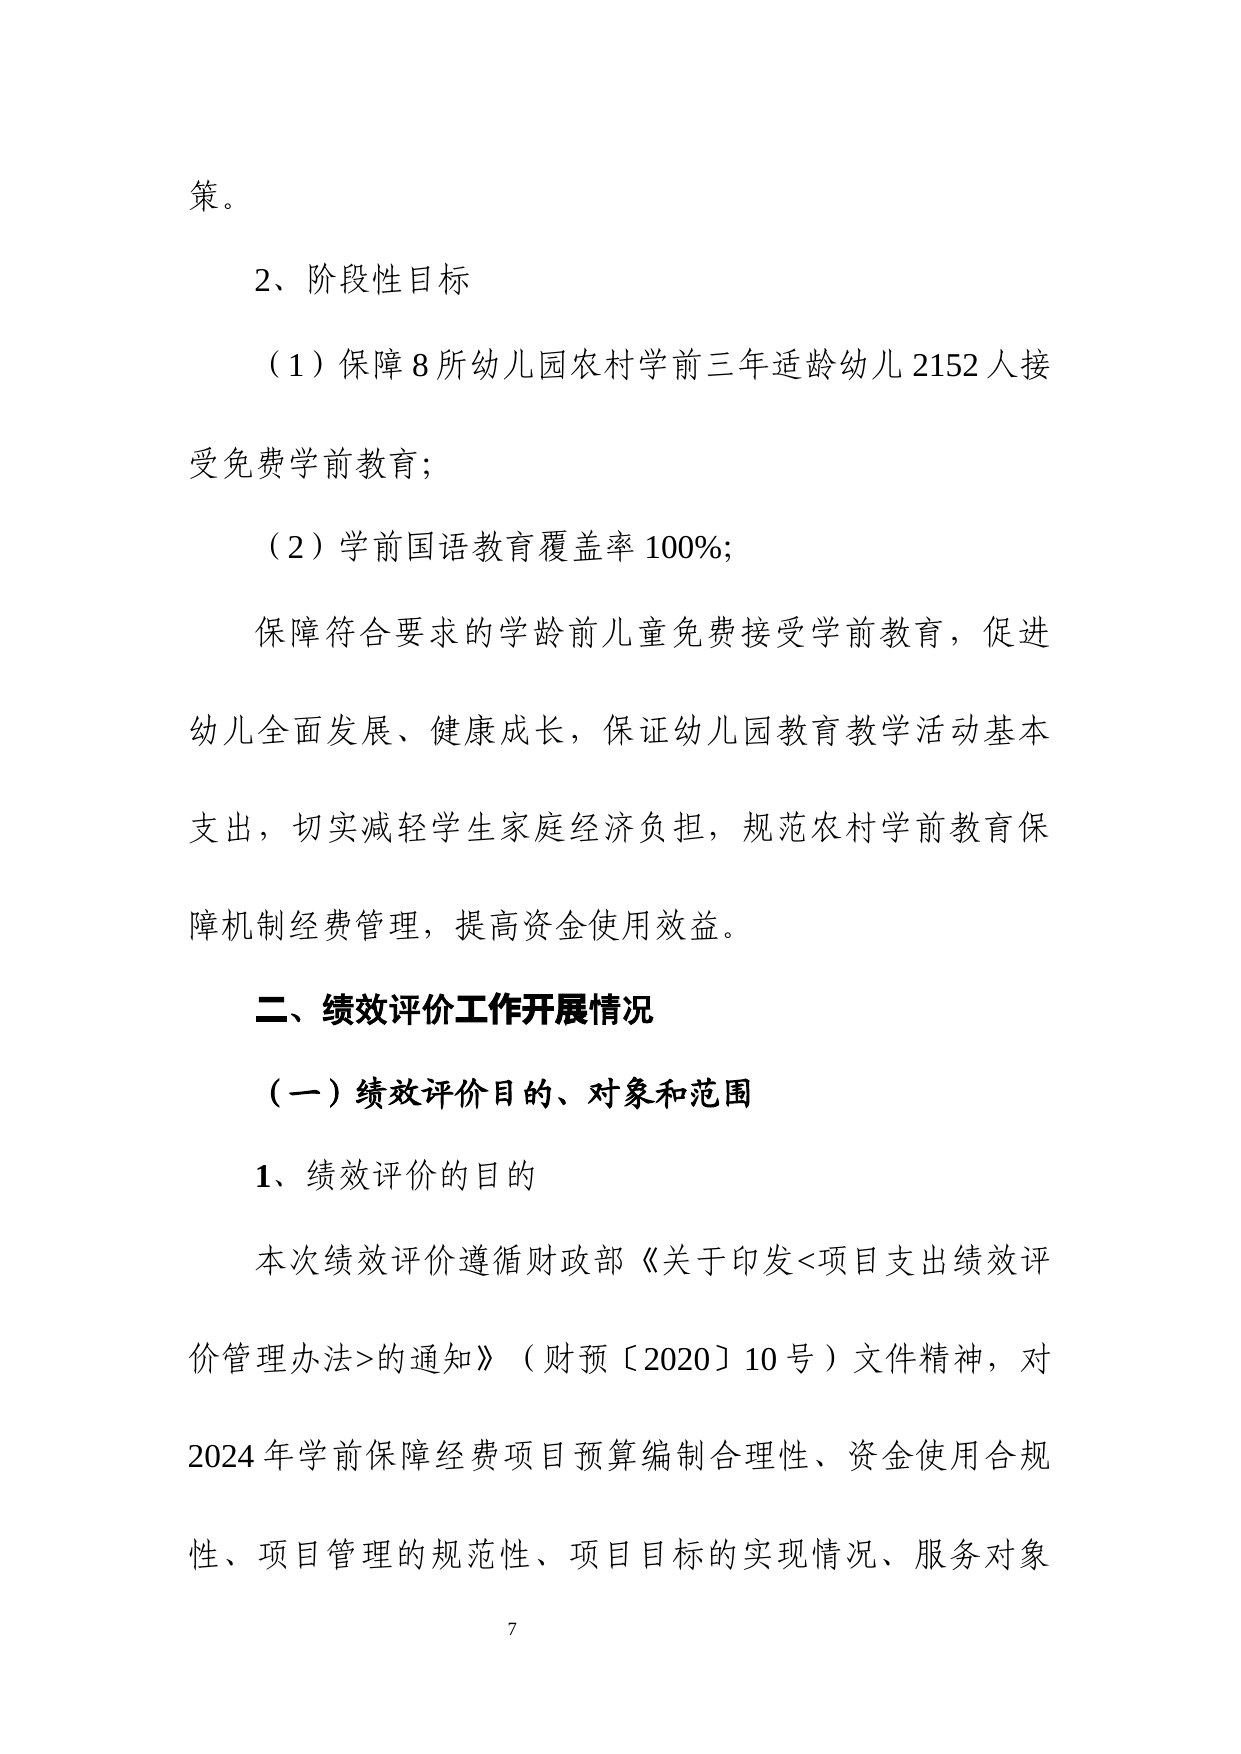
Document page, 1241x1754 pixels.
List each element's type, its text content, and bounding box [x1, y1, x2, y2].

text 保障符合要求的学龄前儿童免费接受学前教育，促进幼儿全面发展、健康成长，保证幼儿园教育教学活动基本支出，切实减轻学生家庭经济负担，规范农村学前教育保障机制经费管理，提高资金使用效益。 [187, 598, 1053, 955]
text （2）学前国语教育覆盖率100%； [187, 513, 1053, 578]
text （1）保障8所幼儿园农村学前三年适龄幼儿2152人接受免费学前教育； [187, 331, 1053, 494]
text 1、绩效评价的目的 [187, 1142, 1053, 1207]
subtitle 二、绩效评价工作开展情况 [187, 974, 1053, 1039]
text 2、阶段性目标 [187, 246, 1053, 311]
subtitle （一）绩效评价目的、对象和范围 [187, 1058, 1053, 1123]
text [187, 162, 1053, 227]
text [187, 1227, 1053, 1585]
